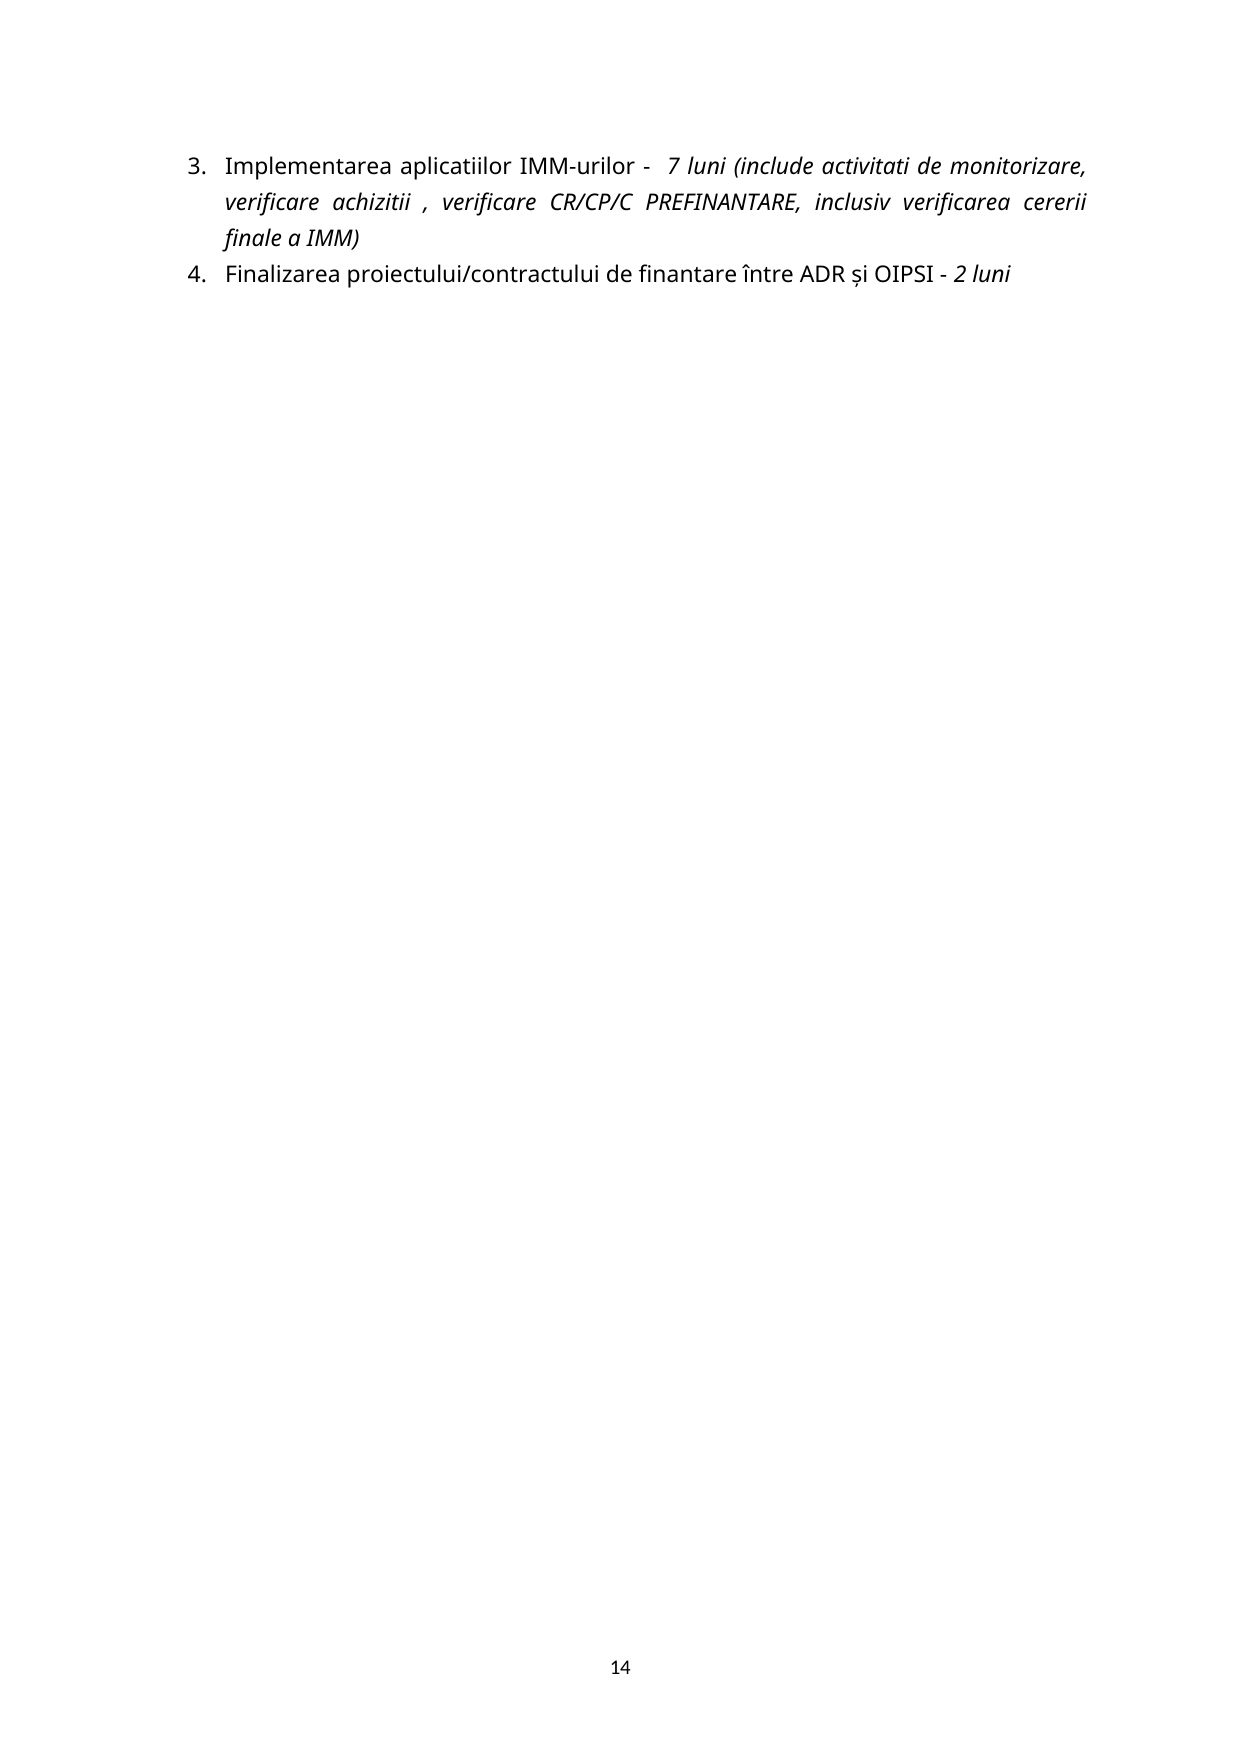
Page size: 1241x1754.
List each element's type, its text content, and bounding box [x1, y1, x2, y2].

list Implementarea aplicatiilor IMM-urilor - 7 luni (include activitati de monitorizare, verificare achizitii , verificare CR/CP/C PREFINANTARE, inclusiv verificarea cererii finale a IMM) [187, 150, 1090, 253]
list Finalizarea proiectului/contractului de finantare între ADR și OIPSI - 2 luni [187, 258, 1090, 289]
